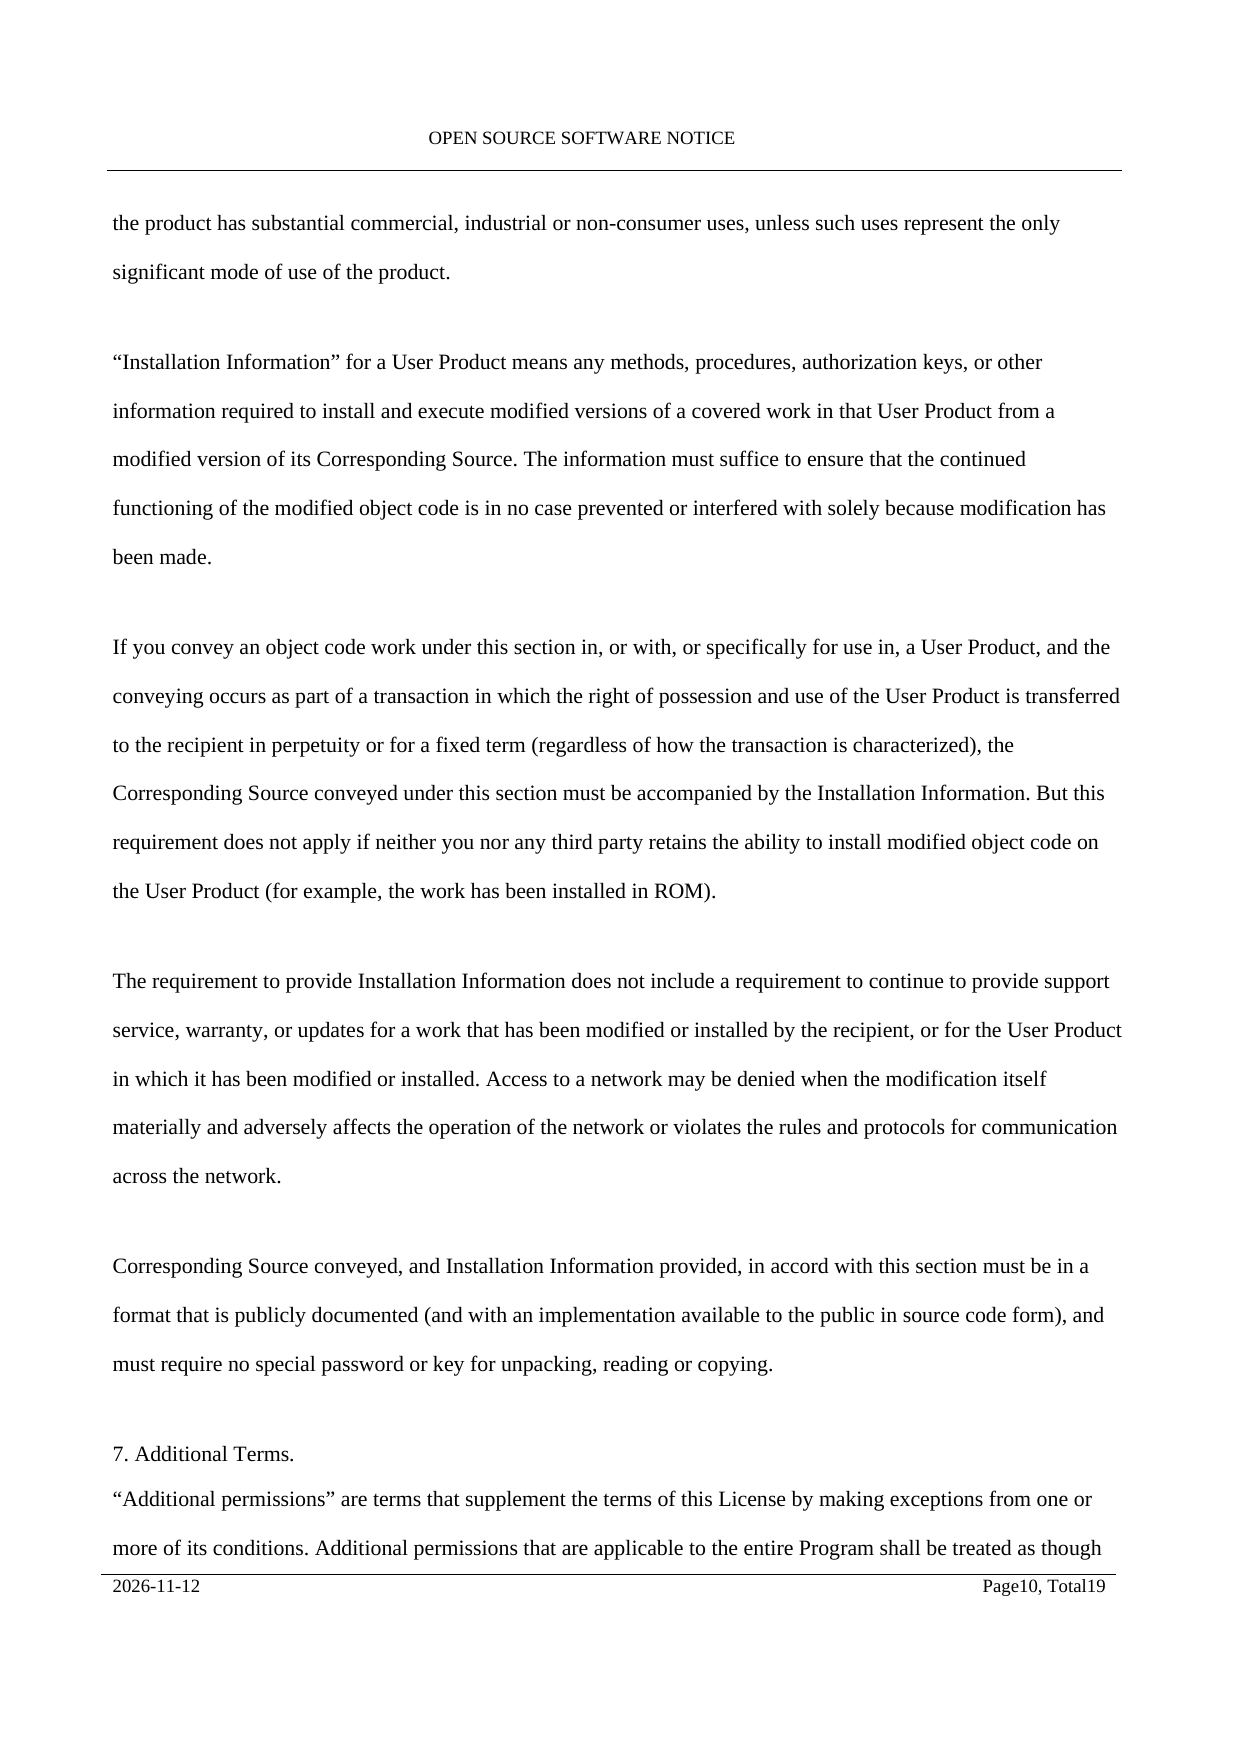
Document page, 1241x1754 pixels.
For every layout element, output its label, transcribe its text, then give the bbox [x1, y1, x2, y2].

text If you convey an object code work under this section in, or with, or specifically for use in, a User Product, and the conveying occurs as part of a transaction in which the right of possession and use of the User Product is transferred to the recipient in perpetuity or for a fixed term (regardless of how the transaction is characterized), the Corresponding Source conveyed under this section must be accompanied by the Installation Information. But this requirement does not apply if neither you nor any third party retains the ability to install modified object code on the User Product (for example, the work has been installed in ROM). [112, 631, 1128, 907]
text Corresponding Source conveyed, and Installation Information provided, in accord with this section must be in a format that is publicly documented (and with an implementation available to the public in source code form), and must require no special password or key for unpacking, reading or copying. [112, 1250, 1128, 1380]
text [112, 1482, 1128, 1564]
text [112, 206, 1128, 288]
text The requirement to provide Installation Information does not include a requirement to continue to provide support service, warranty, or updates for a work that has been modified or installed by the recipient, or for the User Product in which it has been modified or installed. Access to a network may be denied when the modification itself materially and adversely affects the operation of the network or violates the rules and protocols for communication across the network. [112, 964, 1128, 1192]
text 7. Additional Terms. [112, 1437, 1128, 1470]
text “Installation Information” for a User Product means any methods, procedures, authorization keys, or other information required to install and execute modified versions of a covered work in that User Product from a modified version of its Corresponding Source. The information must suffice to ensure that the continued functioning of the modified object code is in no case prevented or interfered with solely because modification has been made. [112, 345, 1128, 573]
